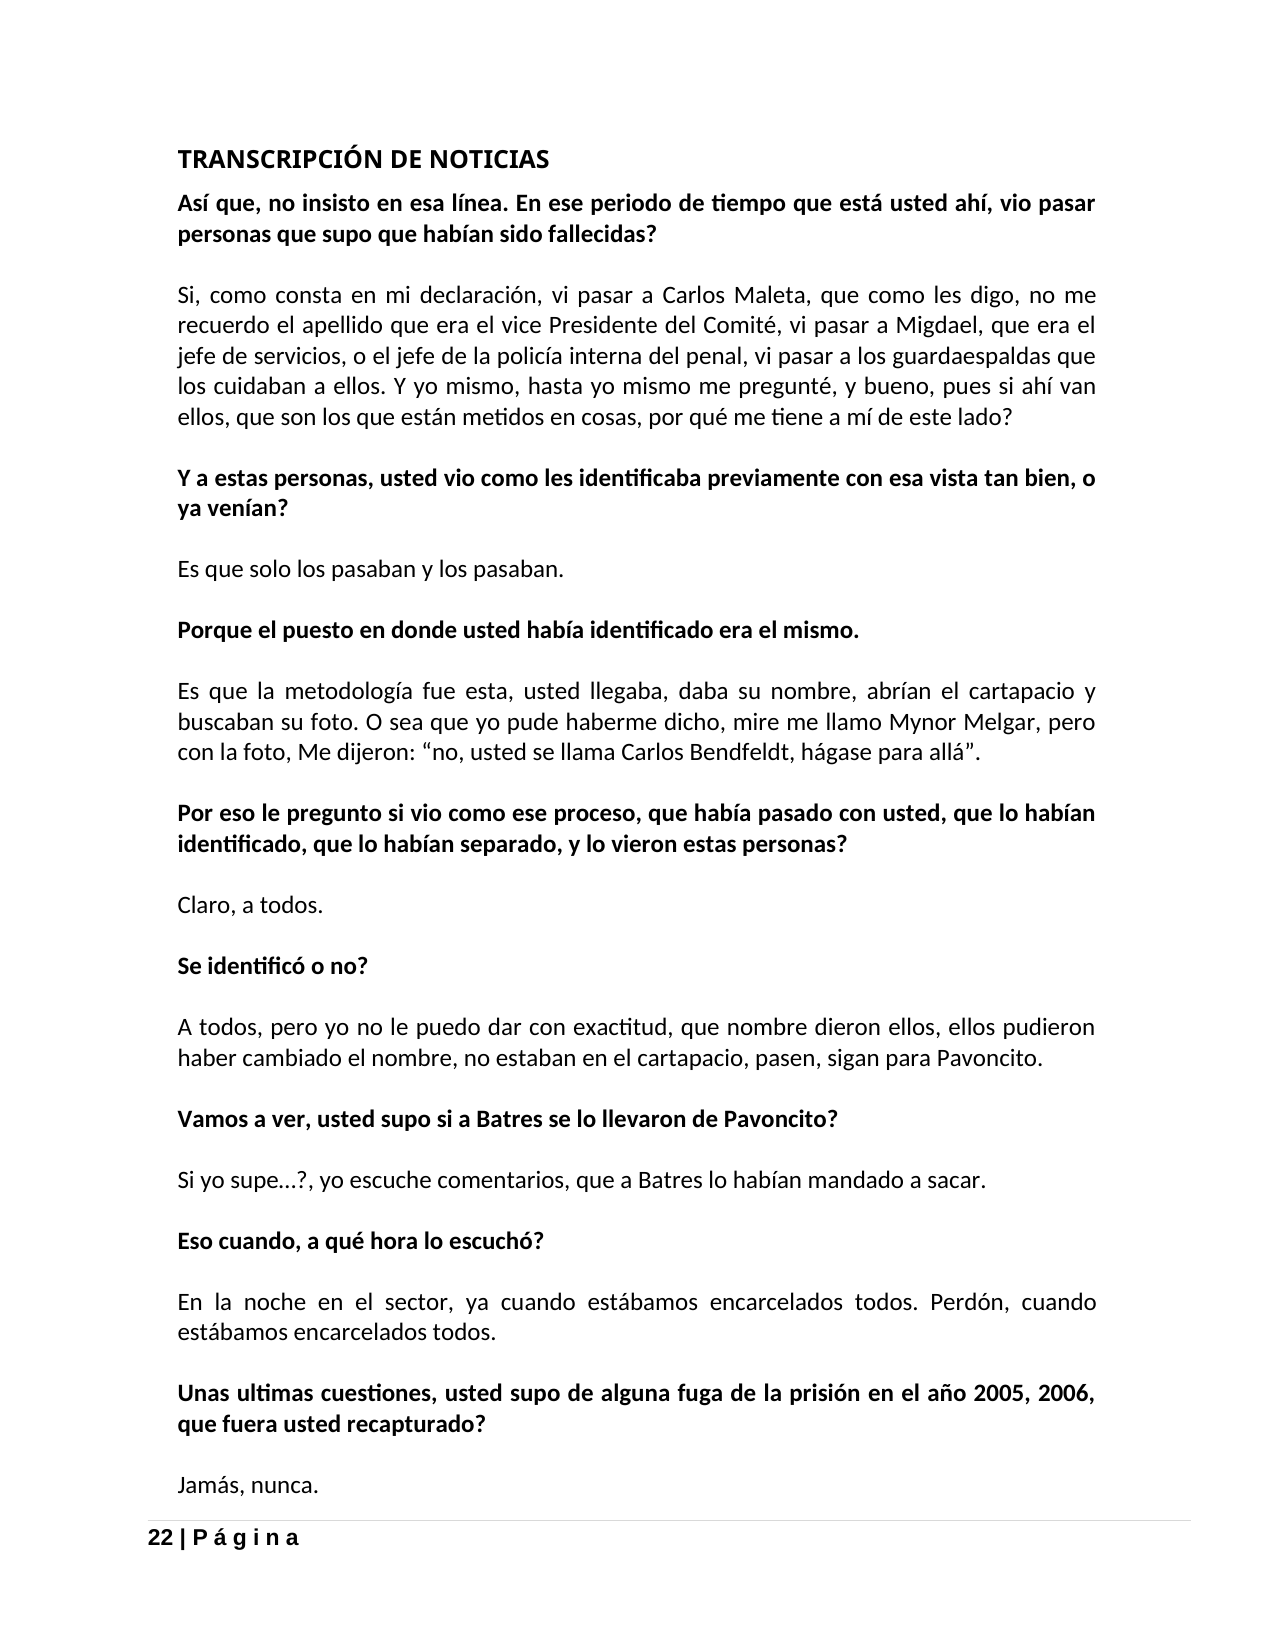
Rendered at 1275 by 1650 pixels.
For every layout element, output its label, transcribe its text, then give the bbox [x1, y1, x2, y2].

text En la noche en el sector, ya cuando estábamos encarcelados todos. Perdón, cuando estábamos encarcelados todos. [177, 1286, 1098, 1347]
text Es que la metodología fue esta, usted llegaba, daba su nombre, abrían el cartapacio y buscaban su foto. O sea que yo pude haberme dicho, mire me llamo Mynor Melgar, pero con la foto, Me dijeron: “no, usted se llama Carlos Bendfeldt, hágase para allá”. [177, 676, 1098, 767]
text Unas ultimas cuestiones, usted supo de alguna fuga de la prisión en el año 2005, 2006, que fuera usted recapturado? [177, 1377, 1098, 1438]
text Así que, no insisto en esa línea. En ese periodo de tiempo que está usted ahí, vio pasar personas que supo que habían sido fallecidas? [177, 187, 1098, 248]
text Porque el puesto en donde usted había identificado era el mismo. [177, 614, 1098, 645]
text Se identificó o no? [177, 950, 1098, 981]
text Por eso le pregunto si vio como ese proceso, que había pasado con usted, que lo habían identificado, que lo habían separado, y lo vieron estas personas? [177, 798, 1098, 859]
text Claro, a todos. [177, 889, 1098, 920]
text Jamás, nunca. [177, 1469, 1098, 1499]
text Es que solo los pasaban y los pasaban. [177, 553, 1098, 584]
text Si, como consta en mi declaración, vi pasar a Carlos Maleta, que como les digo, no me recuerdo el apellido que era el vice Presidente del Comité, vi pasar a Migdael, que era el jefe de servicios, o el jefe de la policía interna del penal, vi pasar a los guardaespaldas que los cuidaban a ellos. Y yo mismo, hasta yo mismo me pregunté, y bueno, pues si ahí van ellos, que son los que están metidos en cosas, por qué me tiene a mí de este lado? [177, 279, 1098, 431]
text A todos, pero yo no le puedo dar con exactitud, que nombre dieron ellos, ellos pudieron haber cambiado el nombre, no estaban en el cartapacio, pasen, sigan para Pavoncito. [177, 1011, 1098, 1072]
text Vamos a ver, usted supo si a Batres se lo llevaron de Pavoncito? [177, 1103, 1098, 1133]
text Y a estas personas, usted vio como les identificaba previamente con esa vista tan bien, o ya venían? [177, 462, 1098, 523]
text Si yo supe…?, yo escuche comentarios, que a Batres lo habían mandado a sacar. [177, 1164, 1098, 1194]
text Eso cuando, a qué hora lo escuchó? [177, 1225, 1098, 1255]
